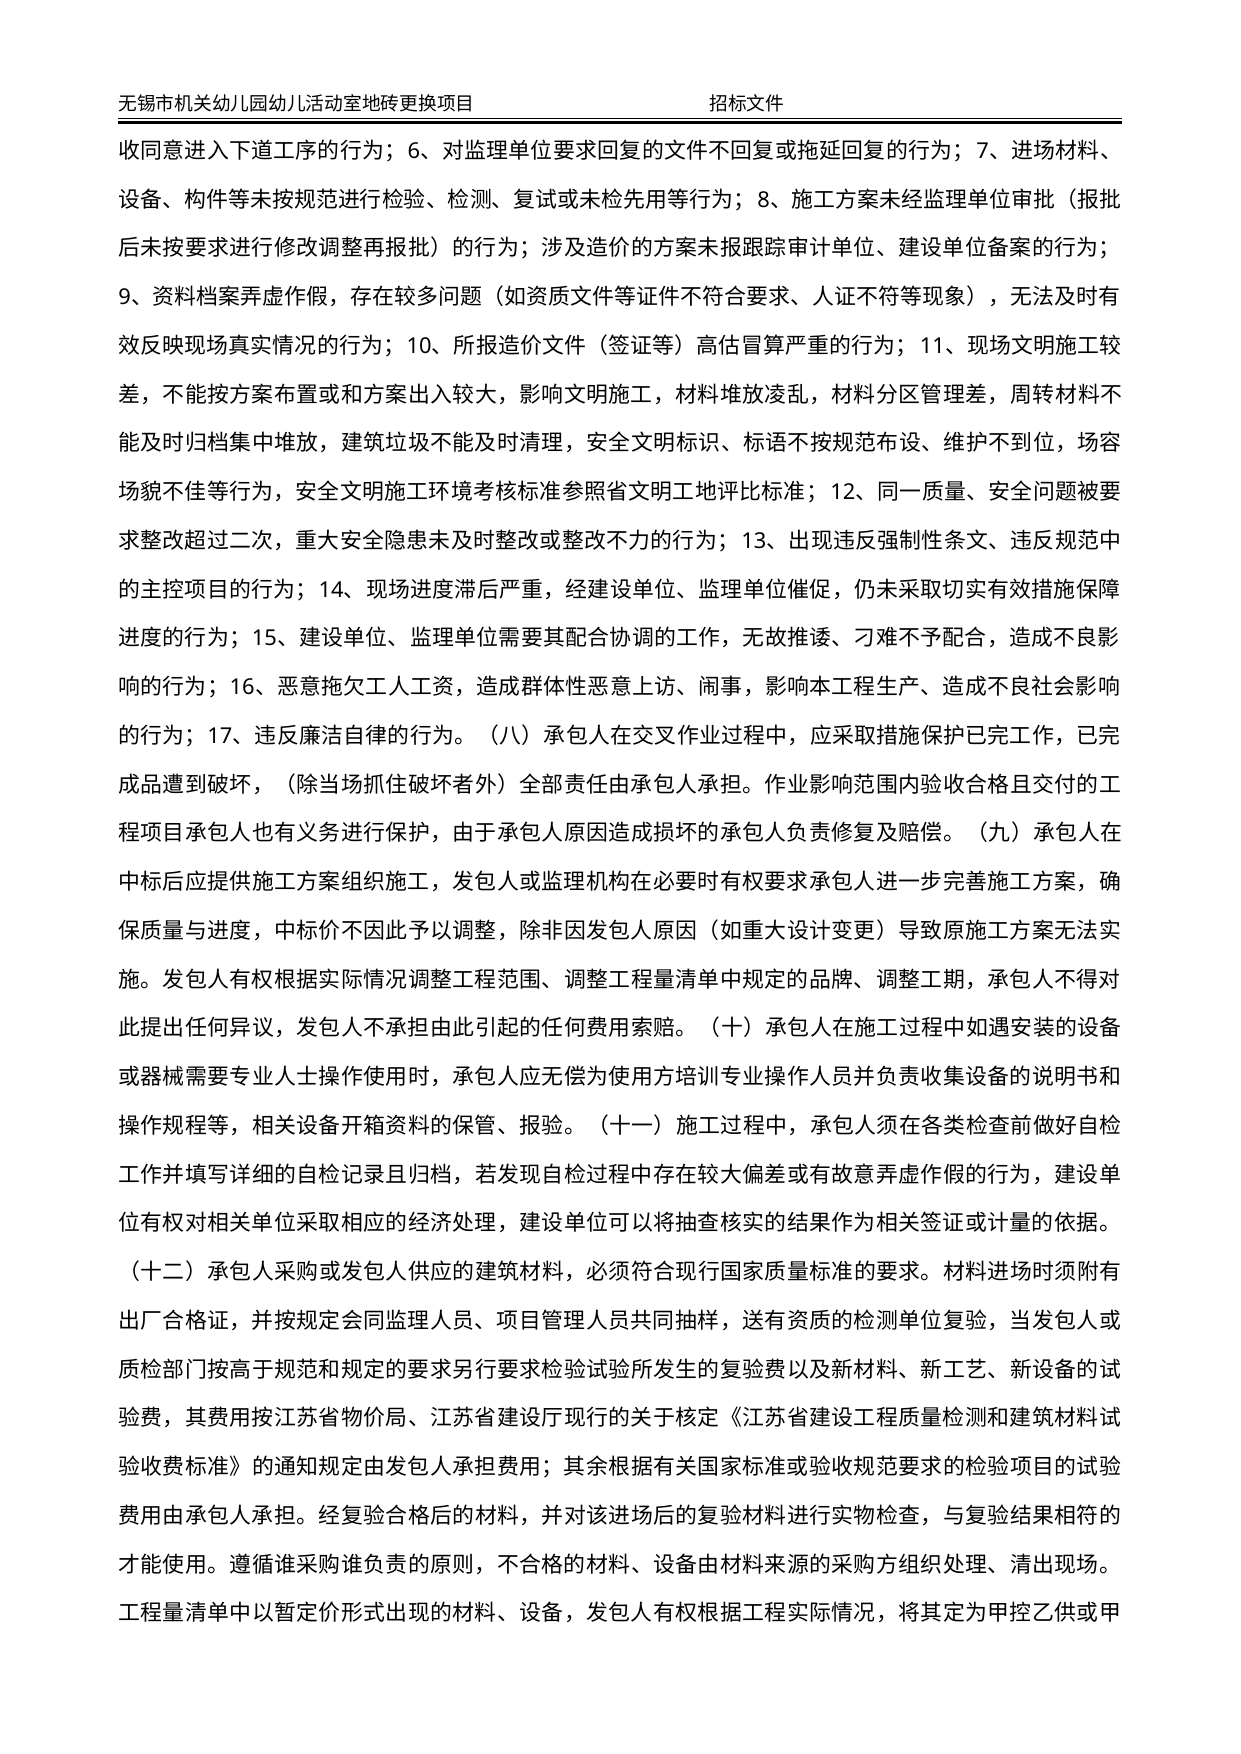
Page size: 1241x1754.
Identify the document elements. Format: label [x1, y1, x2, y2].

text [118, 132, 1122, 1627]
